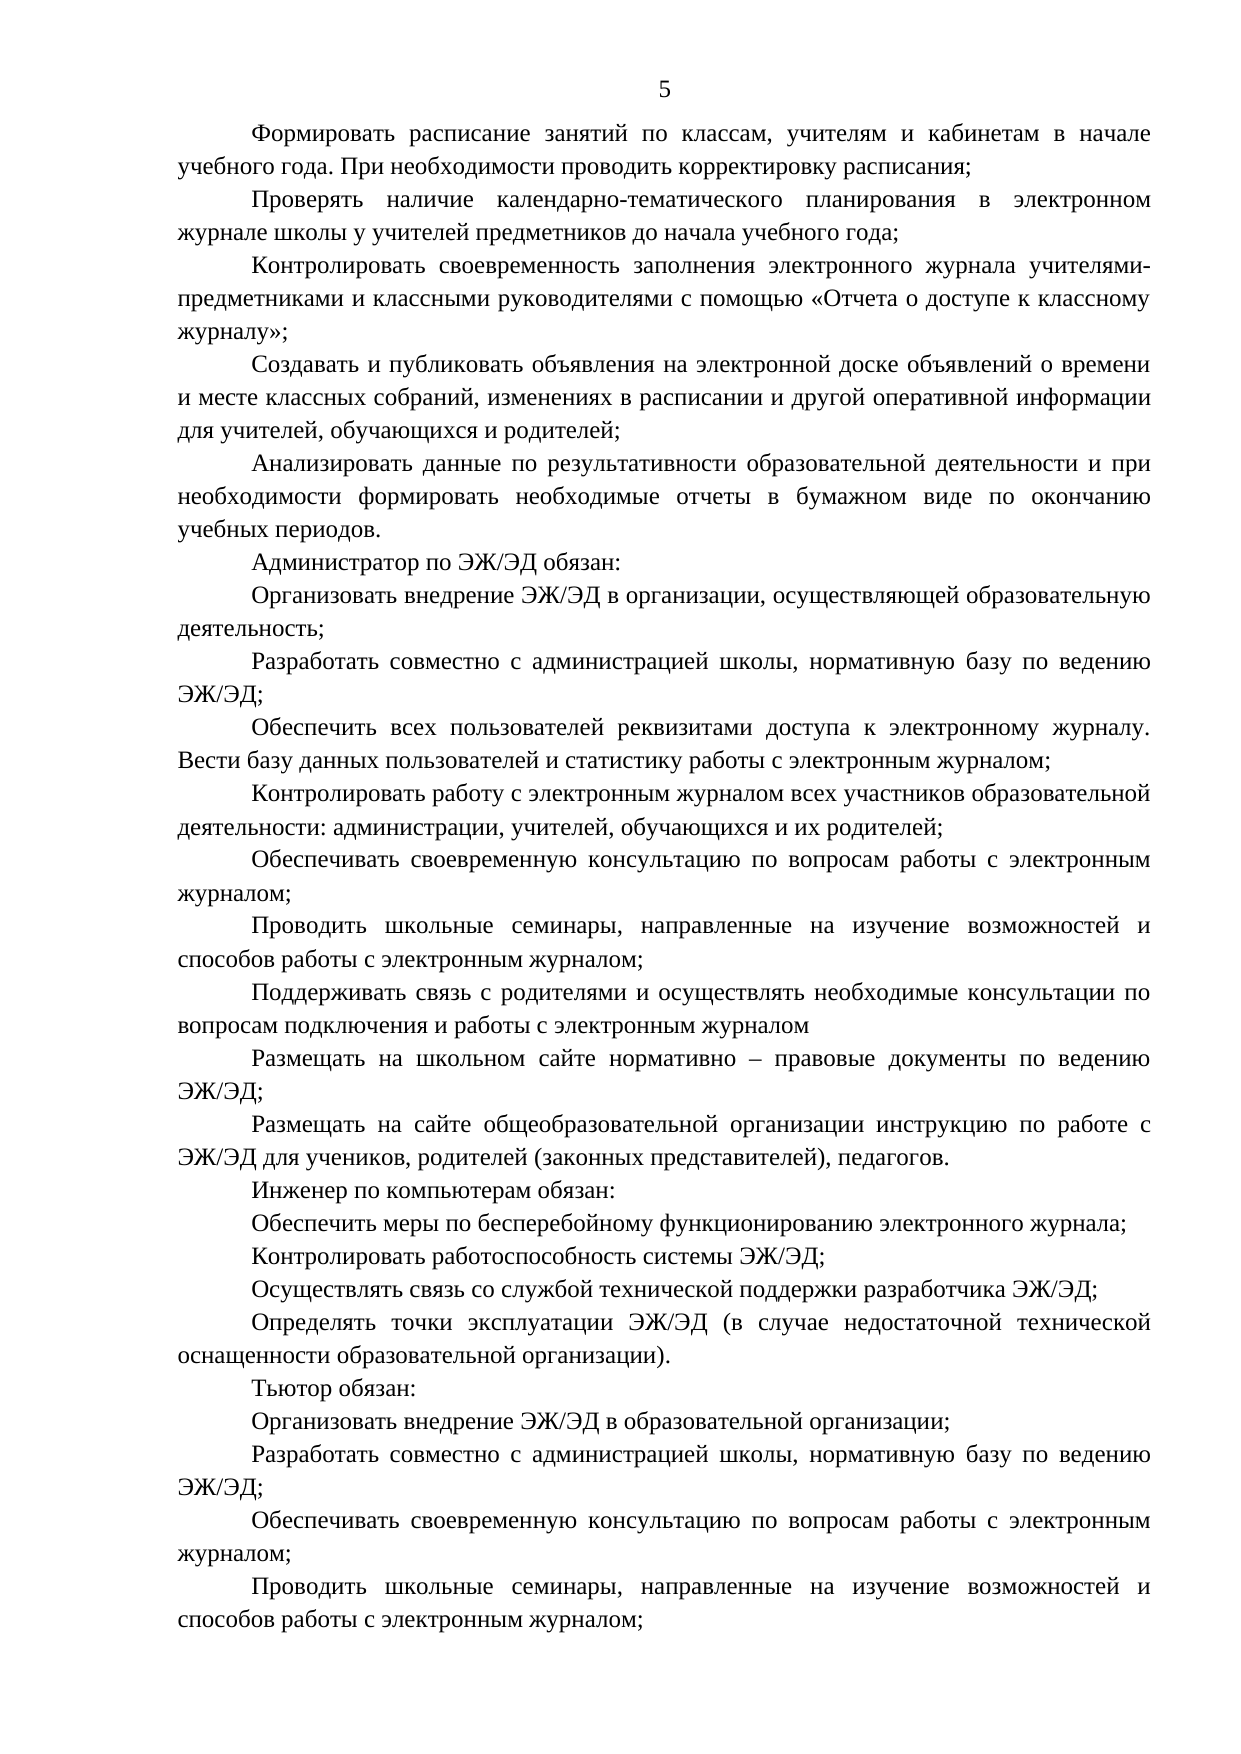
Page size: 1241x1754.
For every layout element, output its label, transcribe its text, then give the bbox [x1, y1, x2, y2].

text Формировать расписание занятий по классам, учителям и кабинетам в начале учебного года. При необходимости проводить корректировку расписания; [177, 118, 1152, 180]
text Организовать внедрение ЭЖ/ЭД в организации, осуществляющей образовательную деятельность; [177, 580, 1152, 642]
text Проверять наличие календарно-тематического планирования в электронном журнале школы у учителей предметников до начала учебного года; [177, 184, 1152, 246]
text Определять точки эксплуатации ЭЖ/ЭД (в случае недостаточной технической оснащенности образовательной организации). [177, 1307, 1152, 1369]
text Обеспечивать своевременную консультацию по вопросам работы с электронным журналом; [177, 844, 1152, 906]
text Размещать на сайте общеобразовательной организации инструкцию по работе с ЭЖ/ЭД для учеников, родителей (законных представителей), педагогов. [177, 1109, 1152, 1171]
text Разработать совместно с администрацией школы, нормативную базу по ведению ЭЖ/ЭД; [177, 646, 1152, 708]
text Обеспечить всех пользователей реквизитами доступа к электронному журналу. Вести базу данных пользователей и статистику работы с электронным журналом; [177, 712, 1152, 774]
text Организовать внедрение ЭЖ/ЭД в образовательной организации; [177, 1406, 1152, 1435]
text Размещать на школьном сайте нормативно – правовые документы по ведению ЭЖ/ЭД; [177, 1043, 1152, 1104]
text Контролировать работоспособность системы ЭЖ/ЭД; [177, 1241, 1152, 1269]
text Создавать и публиковать объявления на электронной доске объявлений о времени и месте классных собраний, изменениях в расписании и другой оперативной информации для учителей, обучающихся и родителей; [177, 349, 1152, 444]
text Поддерживать связь с родителями и осуществлять необходимые консультации по вопросам подключения и работы с электронным журналом [177, 977, 1152, 1038]
text Контролировать работу с электронным журналом всех участников образовательной деятельности: администрации, учителей, обучающихся и их родителей; [177, 778, 1152, 840]
text Обеспечить меры по бесперебойному функционированию электронного журнала; [177, 1208, 1152, 1237]
text Проводить школьные семинары, направленные на изучение возможностей и способов работы с электронным журналом; [177, 1571, 1152, 1633]
text Администратор по ЭЖ/ЭД обязан: [177, 547, 1152, 576]
text Тьютор обязан: [177, 1373, 1152, 1402]
text Контролировать своевременность заполнения электронного журнала учителями-предметниками и классными руководителями с помощью «Отчета о доступе к классному журналу»; [177, 250, 1152, 345]
text Инженер по компьютерам обязан: [177, 1175, 1152, 1203]
text Анализировать данные по результативности образовательной деятельности и при необходимости формировать необходимые отчеты в бумажном виде по окончанию учебных периодов. [177, 448, 1152, 543]
text Осуществлять связь со службой технической поддержки разработчика ЭЖ/ЭД; [177, 1274, 1152, 1303]
text Обеспечивать своевременную консультацию по вопросам работы с электронным журналом; [177, 1505, 1152, 1567]
text Проводить школьные семинары, направленные на изучение возможностей и способов работы с электронным журналом; [177, 911, 1152, 972]
text Разработать совместно с администрацией школы, нормативную базу по ведению ЭЖ/ЭД; [177, 1439, 1152, 1501]
